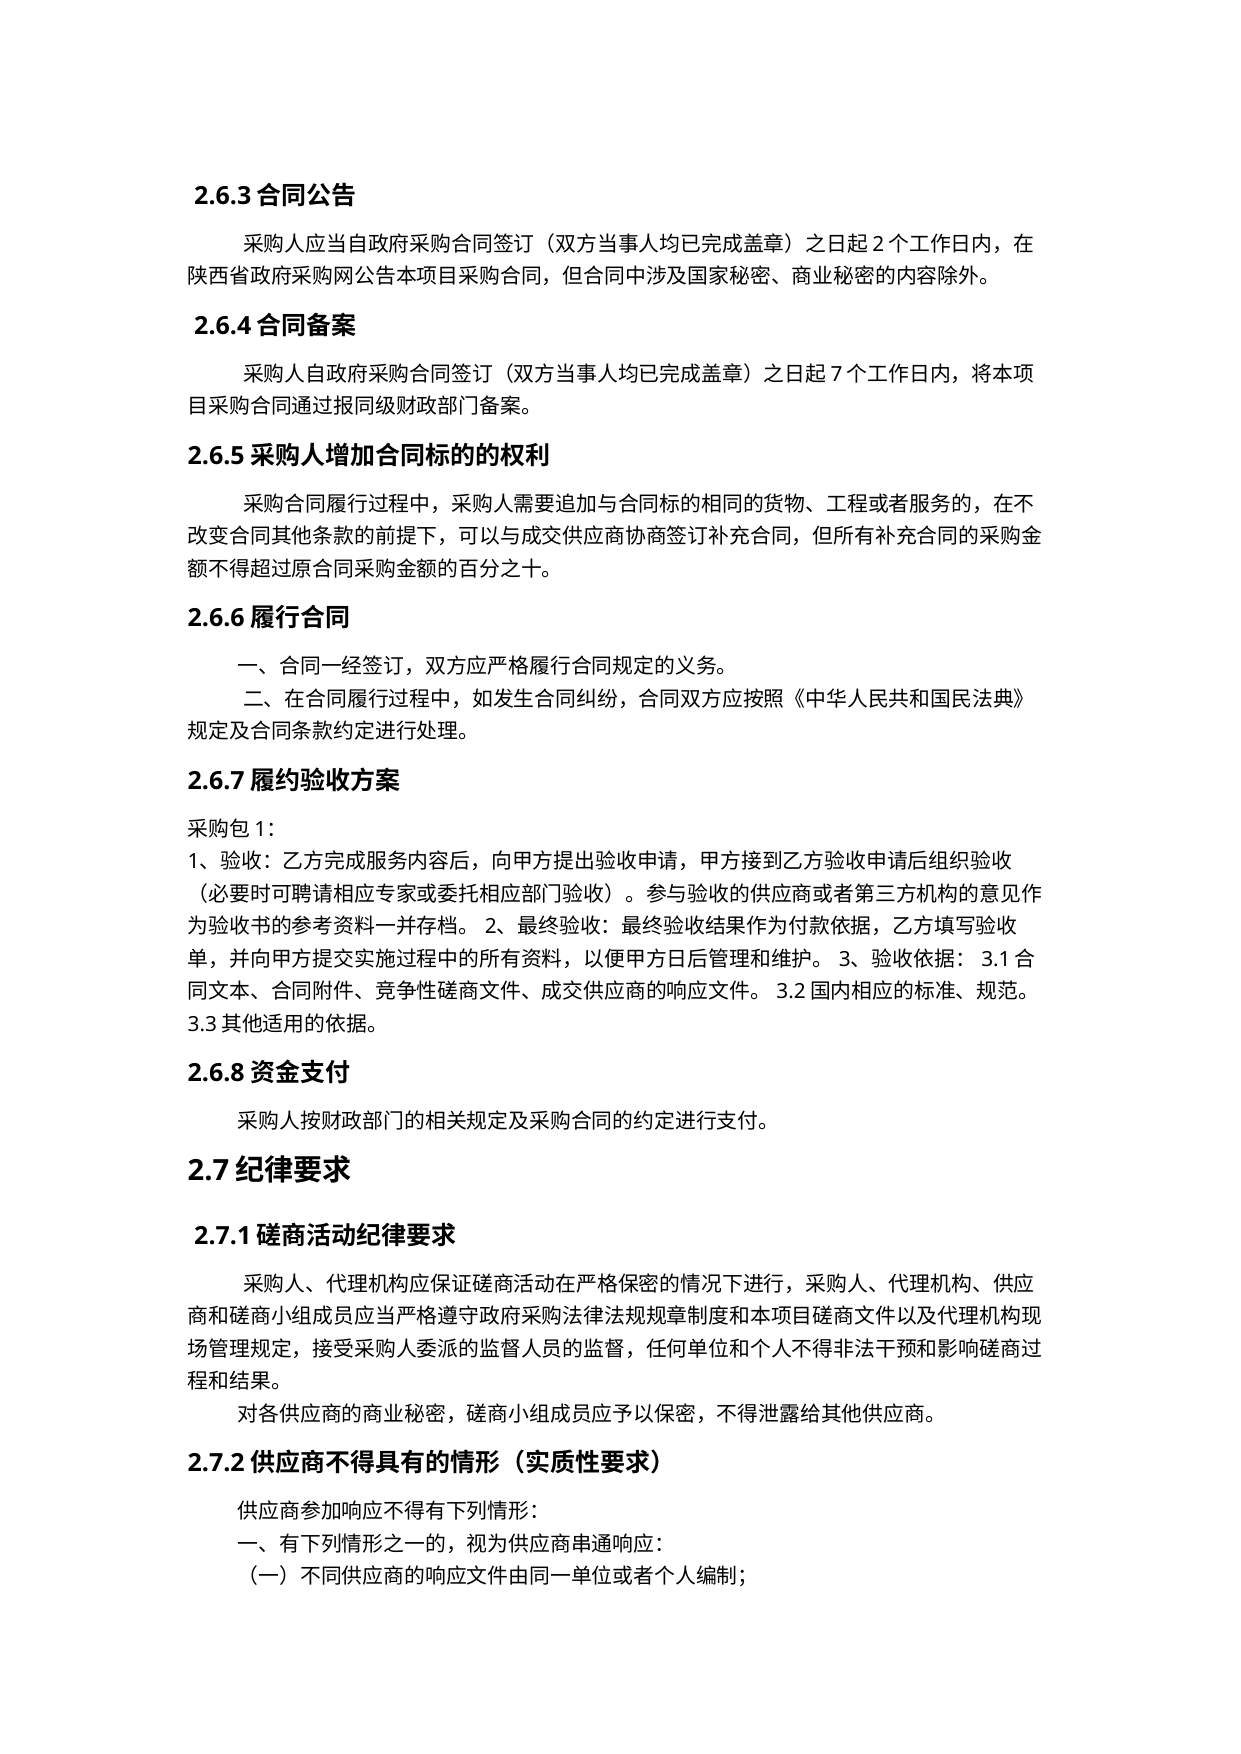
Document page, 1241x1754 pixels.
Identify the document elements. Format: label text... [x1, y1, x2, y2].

text 采购人应当自政府采购合同签订（双方当事人均已完成盖章）之日起2个工作日内，在陕西省政府采购网公告本项目采购合同，但合同中涉及国家秘密、商业秘密的内容除外。 [187, 227, 1053, 292]
text 2.7.1磋商活动纪律要求 [187, 1202, 1053, 1267]
text 2.7纪律要求 [187, 1137, 1053, 1202]
text 2.7.2供应商不得具有的情形（实质性要求） [187, 1429, 1053, 1494]
text （一）不同供应商的响应文件由同一单位或者个人编制； [187, 1559, 1053, 1592]
text 一、有下列情形之一的，视为供应商串通响应： [187, 1527, 1053, 1559]
text 采购人自政府采购合同签订（双方当事人均已完成盖章）之日起7个工作日内，将本项目采购合同通过报同级财政部门备案。 [187, 357, 1053, 422]
text 对各供应商的商业秘密，磋商小组成员应予以保密，不得泄露给其他供应商。 [187, 1397, 1053, 1429]
text 2.6.7履约验收方案 [187, 747, 1053, 812]
text 1、验收：乙方完成服务内容后，向甲方提出验收申请，甲方接到乙方验收申请后组织验收（必要时可聘请相应专家或委托相应部门验收）。参与验收的供应商或者第三方机构的意见作为验收书的参考资料一并存档。 2、最终验收：最终验收结果作为付款依据，乙方填写验收单，并向甲方提交实施过程中的所有资料，以便甲方日后管理和维护。 3、验收依据： 3.1合同文本、合同附件、竞争性磋商文件、成交供应商的响应文件。 3.2国内相应的标准、规范。 3.3其他适用的依据。 [187, 844, 1053, 1039]
text 采购人按财政部门的相关规定及采购合同的约定进行支付。 [187, 1104, 1053, 1137]
text 2.6.4合同备案 [187, 292, 1053, 357]
text 2.6.5采购人增加合同标的的权利 [187, 422, 1053, 487]
text 2.6.6履行合同 [187, 584, 1053, 649]
text 采购包1： [187, 812, 1053, 844]
text 2.6.8资金支付 [187, 1039, 1053, 1104]
text 供应商参加响应不得有下列情形： [187, 1494, 1053, 1527]
text 采购合同履行过程中，采购人需要追加与合同标的相同的货物、工程或者服务的，在不改变合同其他条款的前提下，可以与成交供应商协商签订补充合同，但所有补充合同的采购金额不得超过原合同采购金额的百分之十。 [187, 487, 1053, 584]
text 采购人、代理机构应保证磋商活动在严格保密的情况下进行，采购人、代理机构、供应商和磋商小组成员应当严格遵守政府采购法律法规规章制度和本项目磋商文件以及代理机构现场管理规定，接受采购人委派的监督人员的监督，任何单位和个人不得非法干预和影响磋商过程和结果。 [187, 1267, 1053, 1397]
text 2.6.3合同公告 [187, 162, 1053, 227]
text 二、在合同履行过程中，如发生合同纠纷，合同双方应按照《中华人民共和国民法典》规定及合同条款约定进行处理。 [187, 682, 1053, 747]
text 一、合同一经签订，双方应严格履行合同规定的义务。 [187, 649, 1053, 682]
